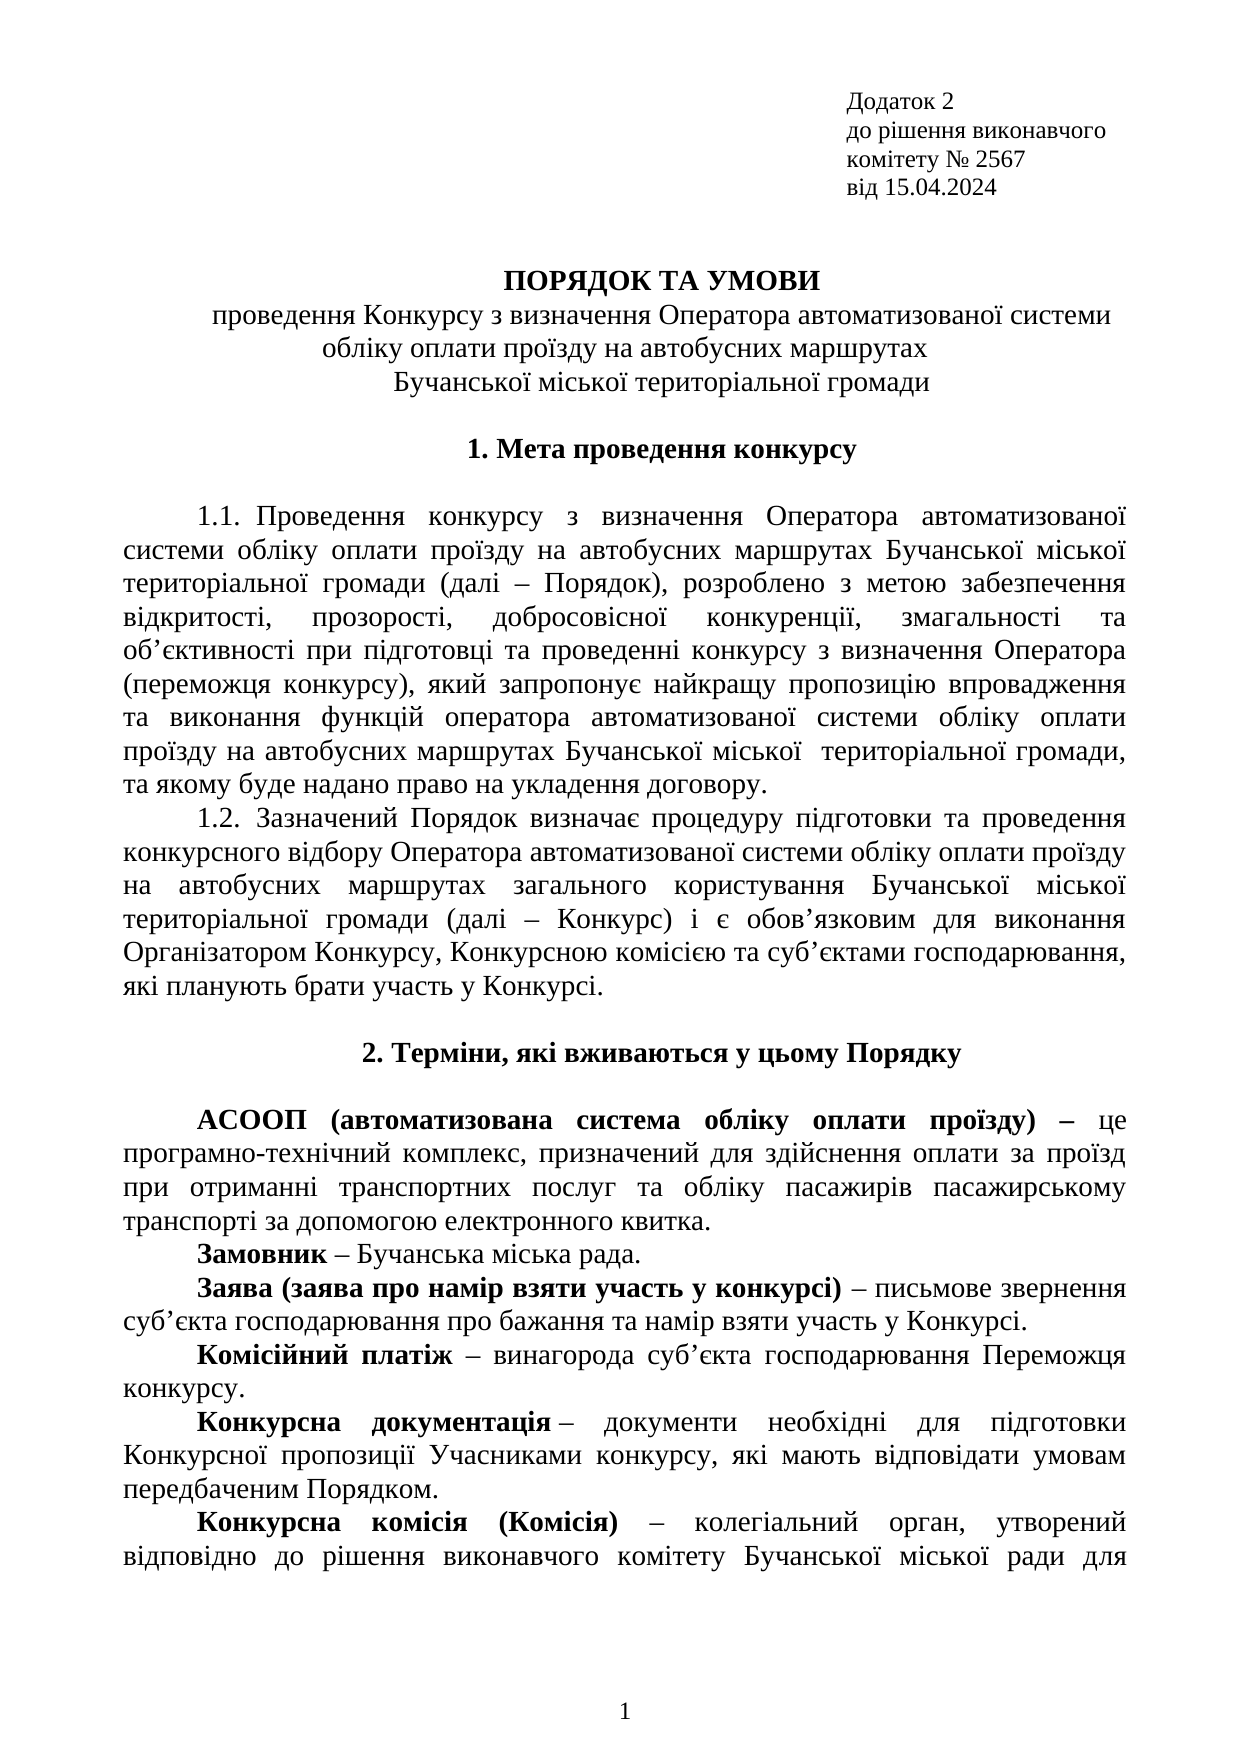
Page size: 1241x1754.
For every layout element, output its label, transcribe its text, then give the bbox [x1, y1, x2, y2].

text до рішення виконавчого комітету № 2567 [846, 115, 1127, 172]
text Додаток 2 [846, 86, 1127, 115]
text проведення Конкурсу з визначення Оператора автоматизованої системи обліку оплати проїзду на автобусних маршрутах [123, 297, 1127, 364]
list Терміни, які вживаються у цьому Порядку [123, 1035, 1127, 1068]
text від 15.04.2024 [846, 172, 1127, 201]
list Проведення конкурсу з визначення Оператора автоматизованої системи обліку оплати проїзду на автобусних маршрутах Бучанської міської територіальної громади (далі – Порядок), розроблено з метою забезпечення відкритості, прозорості, добросовісної конкуренції, змагальності та об’єктивності при підготовці та проведенні конкурсу з визначення Оператора (переможця конкурсу), який запропонує найкращу пропозицію впровадження та виконання функцій оператора автоматизованої системи обліку оплати проїзду на автобусних маршрутах Бучанської міської територіальної громади, та якому буде надано право на укладення договору. [123, 498, 1127, 800]
list Зазначений Порядок визначає процедуру підготовки та проведення конкурсного відбору Оператора автоматизованої системи обліку оплати проїзду на автобусних маршрутах загального користування Бучанської міської територіальної громади (далі – Конкурс) і є обов’язковим для виконання Організатором Конкурсу, Конкурсною комісією та суб’єктами господарювання, які планують брати участь у Конкурсі. [123, 800, 1127, 1001]
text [123, 1504, 1127, 1572]
text Бучанської міської територіальної громади [123, 364, 1127, 398]
text Замовник – Бучанська міська рада. [123, 1236, 1127, 1270]
text Конкурсна документація – документи необхідні для підготовки Конкурсної пропозиції Учасниками конкурсу, які мають відповідати умовам передбаченим Порядком. [123, 1404, 1127, 1504]
text Заява (заява про намір взяти участь у конкурсі) – письмове звернення суб’єкта господарювання про бажання та намір взяти участь у Конкурсі. [123, 1270, 1127, 1337]
text ПОРЯДОК ТА УМОВИ [123, 263, 1127, 297]
text Комісійний платіж – винагорода суб’єкта господарювання Переможця конкурсу. [123, 1337, 1127, 1404]
list Мета проведення конкурсу [123, 431, 1127, 465]
text АСООП (автоматизована система обліку оплати проїзду) – це програмно-технічний комплекс, призначений для здійснення оплати за проїзд при отриманні транспортних послуг та обліку пасажирів пасажирському транспорті за допомогою електронного квитка. [123, 1102, 1127, 1236]
